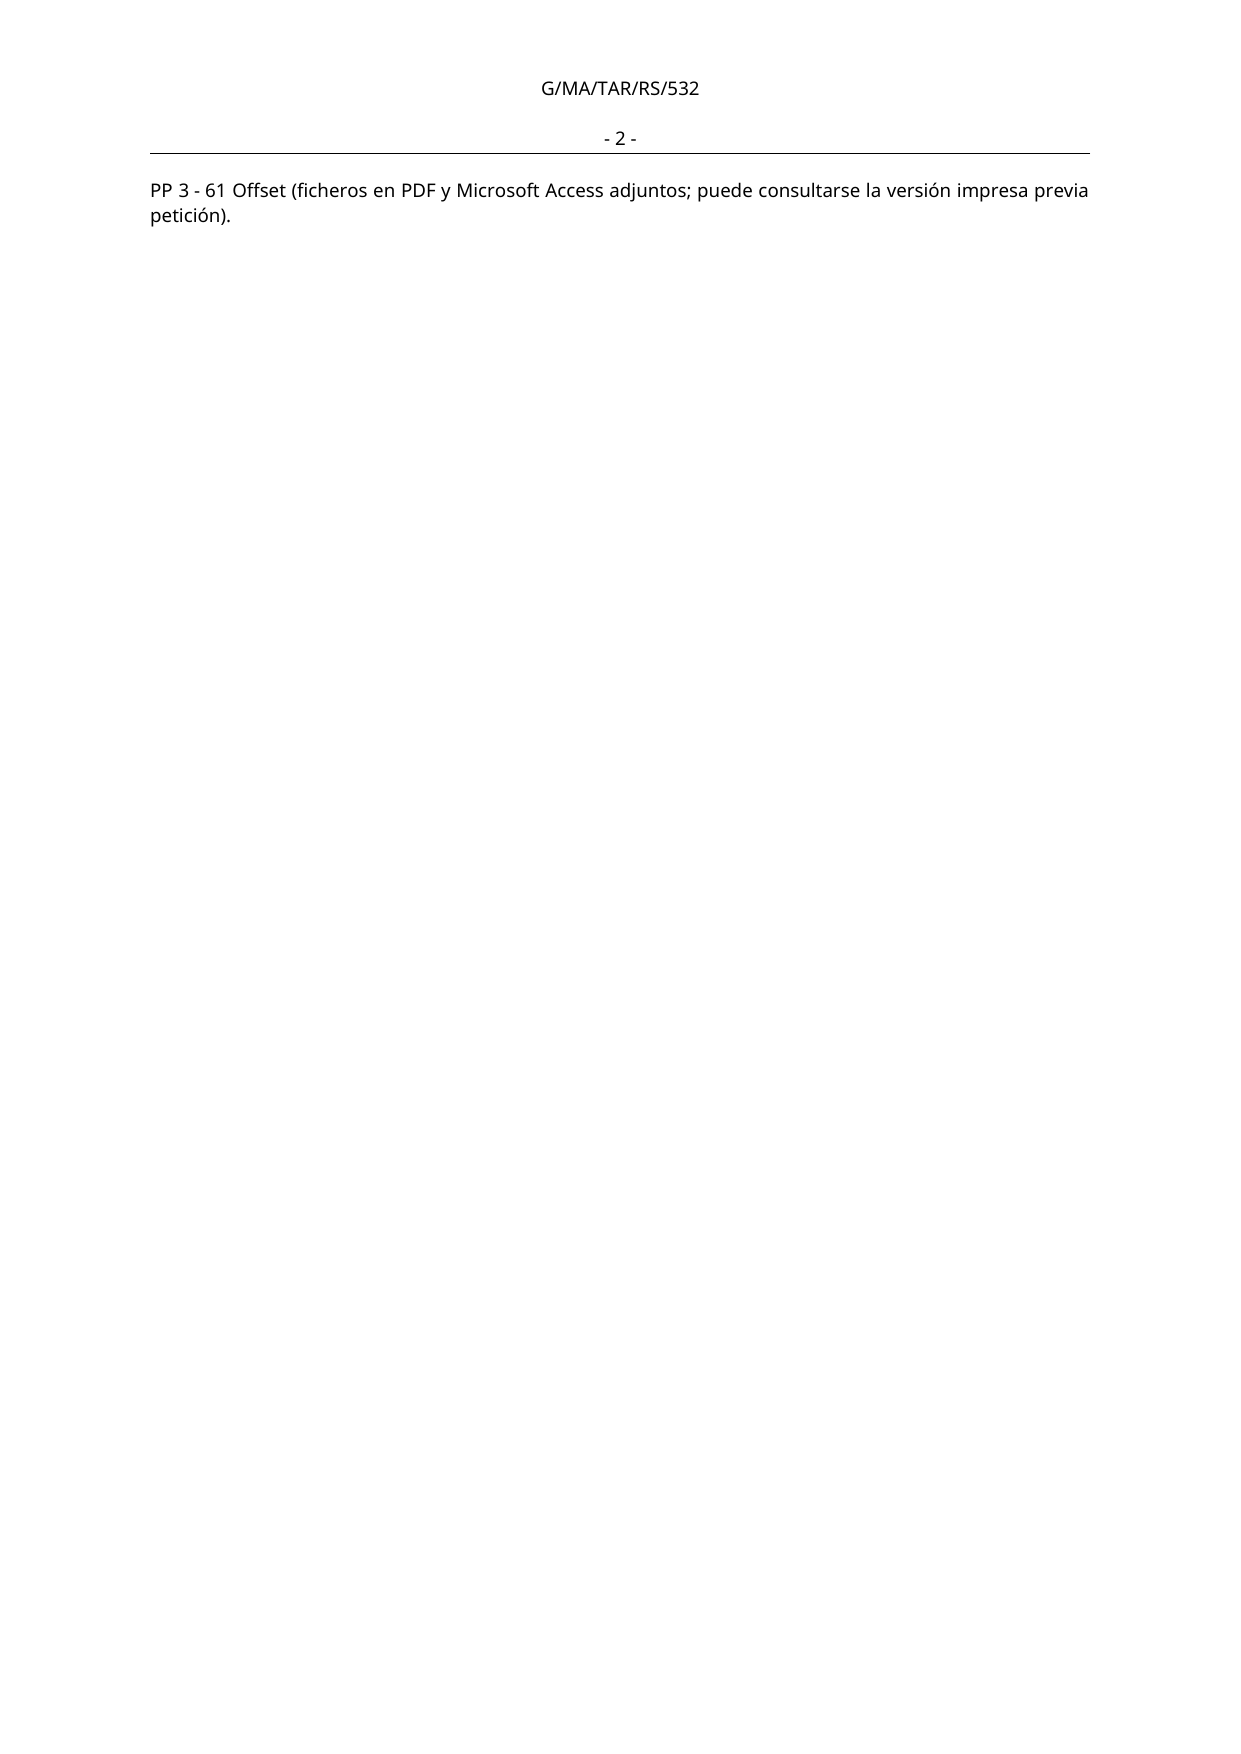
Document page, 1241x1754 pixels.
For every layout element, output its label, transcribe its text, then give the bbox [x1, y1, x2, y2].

text PP 3 - 61 Offset (ficheros en PDF y Microsoft Access adjuntos; puede consultarse la versión impresa previa petición). [150, 177, 1090, 228]
